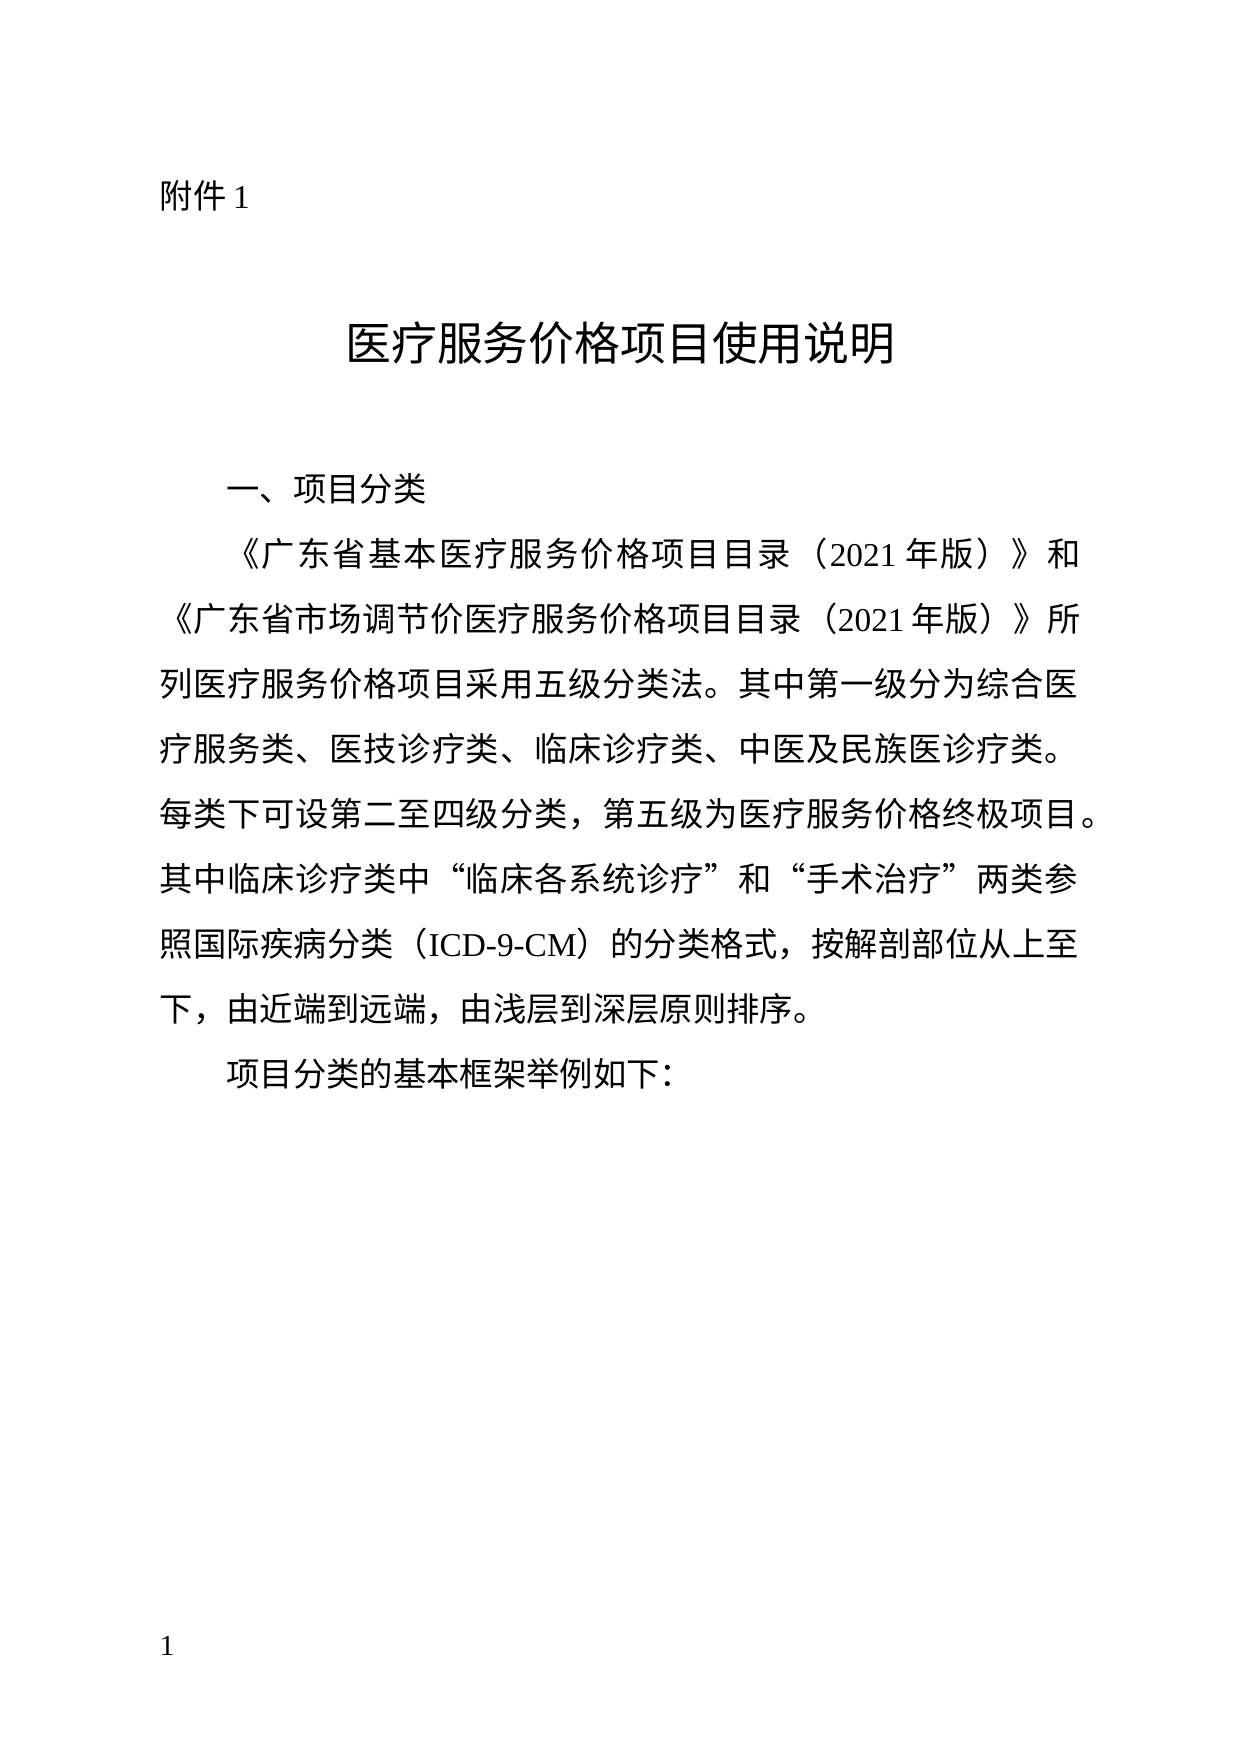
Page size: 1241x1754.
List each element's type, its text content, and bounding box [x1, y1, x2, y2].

list 《广东省基本医疗服务价格项目目录（2021年版）》和《广东省市场调节价医疗服务价格项目目录（2021年版）》所列医疗服务价格项目采用五级分类法。其中第一级分为综合医疗服务类、医技诊疗类、临床诊疗类、中医及民族医诊疗类。每类下可设第二至四级分类，第五级为医疗服务价格终极项目。其中临床诊疗类中“临床各系统诊疗”和“手术治疗”两类参照国际疾病分类（ICD-9-CM）的分类格式，按解剖部位从上至下，由近端到远端，由浅层到深层原则排序。 [159, 519, 1081, 1039]
text 医疗服务价格项目使用说明 [159, 292, 1081, 389]
text 项目分类的基本框架举例如下： [159, 1039, 1081, 1104]
text 附件1 [159, 162, 1081, 227]
list 项目分类 [159, 454, 1081, 519]
